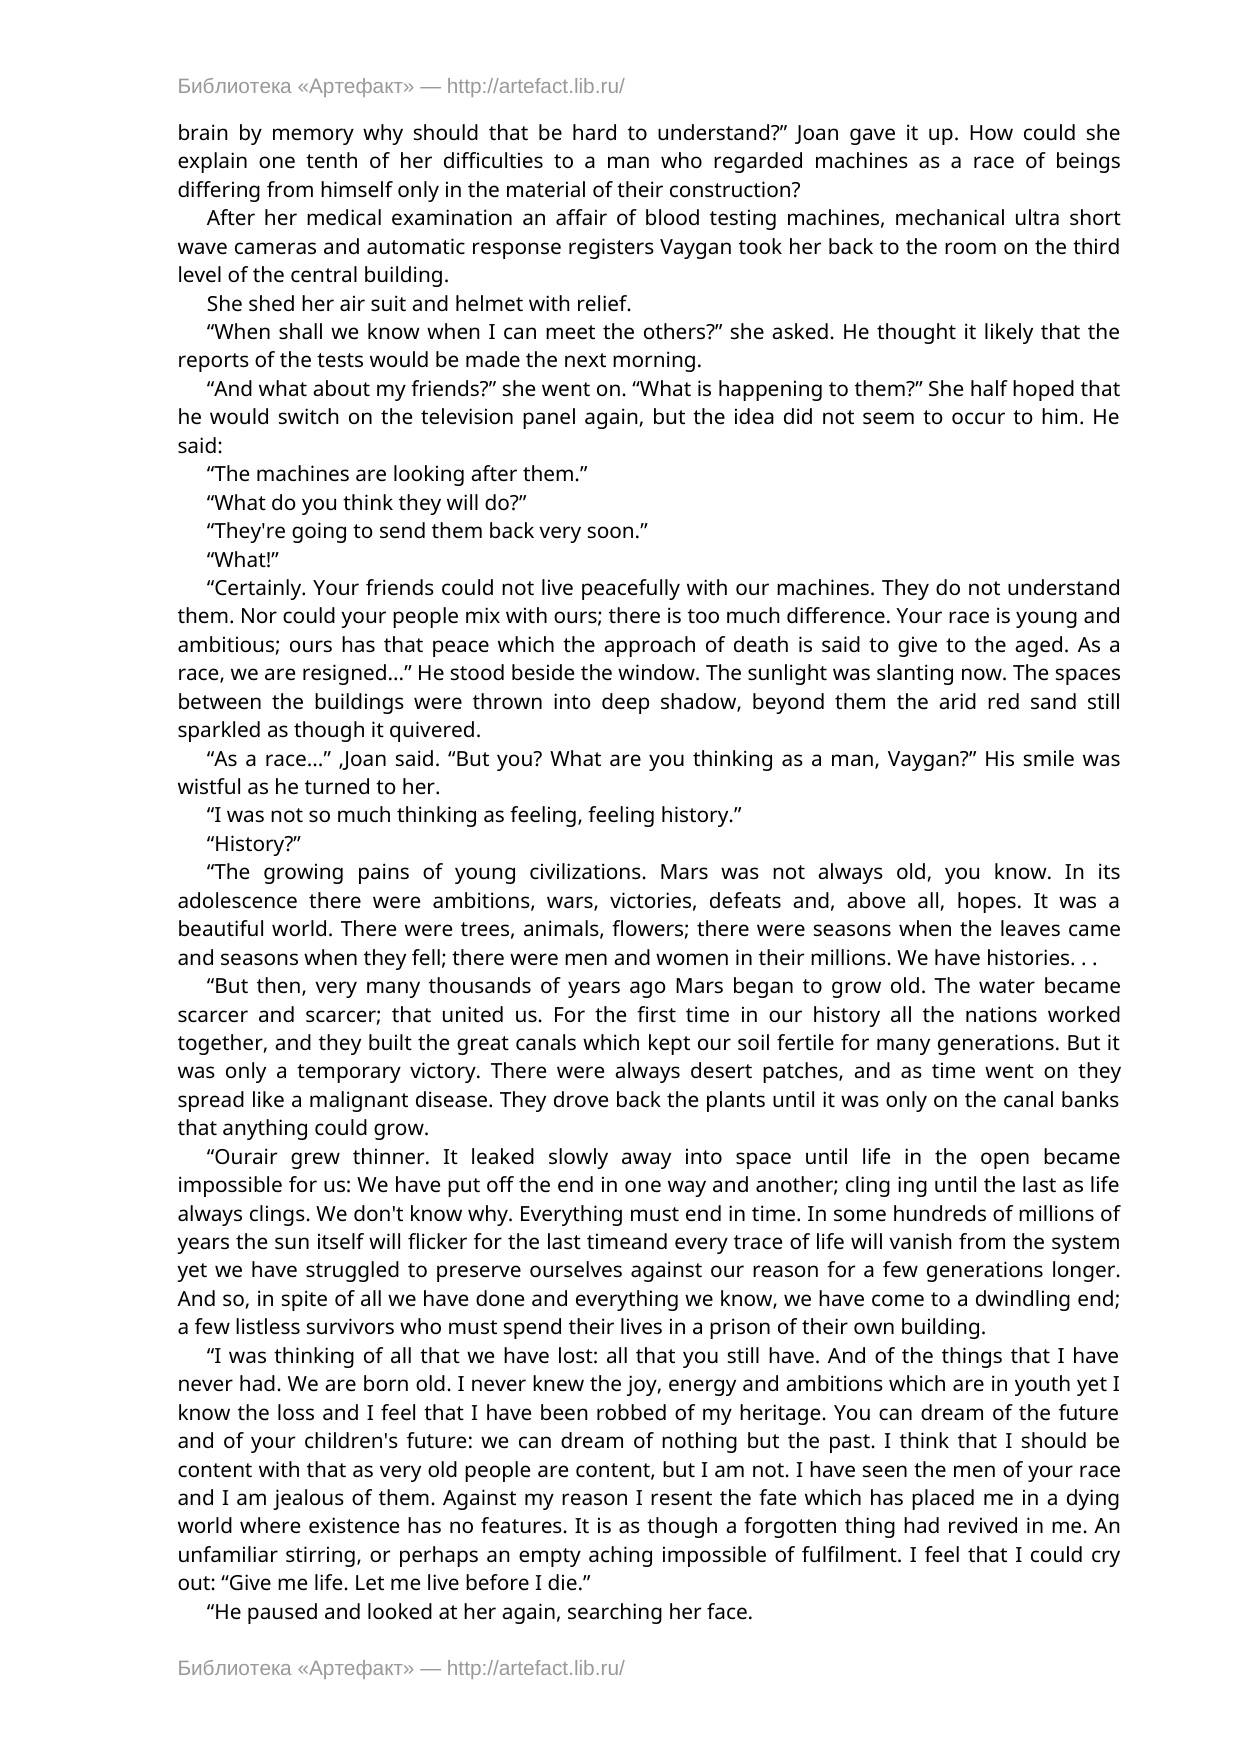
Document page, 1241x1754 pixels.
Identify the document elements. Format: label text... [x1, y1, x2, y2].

text “As a race...” ,Joan said. “But you? What are you thinking as a man, Vaygan?” His smile was wistful as he turned to her. [177, 744, 1122, 801]
text “And what about my friends?” she went on. “What is happening to them?” She half hoped that he would switch on the television panel again, but the idea did not seem to occur to him. He said: [177, 374, 1122, 459]
text “When shall we know when I can meet the others?” she asked. He thought it likely that the reports of the tests would be made the next morning. [177, 317, 1122, 374]
text “What do you think they will do?” [177, 488, 1122, 516]
text “But then, very many thousands of years ago Mars began to grow old. The water became scarcer and scarcer; that united us. For the first time in our history all the nations worked together, and they built the great canals which kept our soil fertile for many generations. But it was only a temporary victory. There were always desert patches, and as time went on they spread like a malignant disease. They drove back the plants until it was only on the canal banks that anything could grow. [177, 971, 1122, 1142]
text “He paused and looked at her again, searching her face. [177, 1597, 1122, 1625]
text She shed her air suit and helmet with relief. [177, 289, 1122, 317]
text “Ourair grew thinner. It leaked slowly away into space until life in the open became impossible for us: We have put off the end in one way and another; cling ing until the last as life always clings. We don't know why. Everything must end in time. In some hundreds of millions of years the sun itself will flicker for the last timeand every trace of life will vanish from the system yet we have struggled to preserve ourselves against our reason for a few generations longer. And so, in spite of all we have done and everything we know, we have come to a dwindling end; a few listless survivors who must spend their lives in a prison of their own building. [177, 1142, 1122, 1341]
text “The growing pains of young civilizations. Mars was not always old, you know. In its adolescence there were ambitions, wars, victories, defeats and, above all, hopes. It was a beautiful world. There were trees, animals, flowers; there were seasons when the leaves came and seasons when they fell; there were men and women in their millions. We have histories. . . [177, 857, 1122, 971]
text “What!” [177, 545, 1122, 573]
text “The machines are looking after them.” [177, 459, 1122, 488]
text “Certainly. Your friends could not live peacefully with our machines. They do not understand them. Nor could your people mix with ours; there is too much difference. Your race is young and ambitious; ours has that peace which the approach of death is said to give to the aged. As a race, we are resigned...” He stood beside the window. The sunlight was slanting now. The spaces between the buildings were thrown into deep shadow, beyond them the arid red sand still sparkled as though it quivered. [177, 573, 1122, 744]
text After her medical examination an affair of blood testing machines, mechanical ultra short wave cameras and automatic response registers Vaygan took her back to the room on the third level of the central building. [177, 203, 1122, 289]
text “I was thinking of all that we have lost: all that you still have. And of the things that I have never had. We are born old. I never knew the joy, energy and ambitions which are in youth yet I know the loss and I feel that I have been robbed of my heritage. You can dream of the future and of your children's future: we can dream of nothing but the past. I think that I should be content with that as very old people are content, but I am not. I have seen the men of your race and I am jealous of them. Against my reason I resent the fate which has placed me in a dying world where existence has no features. It is as though a forgotten thing had revived in me. An unfamiliar stirring, or perhaps an empty aching impossible of fulfilment. I feel that I could cry out: “Give me life. Let me live before I die.” [177, 1341, 1122, 1597]
text “History?” [177, 829, 1122, 857]
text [177, 118, 1122, 203]
text “They're going to send them back very soon.” [177, 516, 1122, 545]
text “I was not so much thinking as feeling, feeling history.” [177, 801, 1122, 829]
